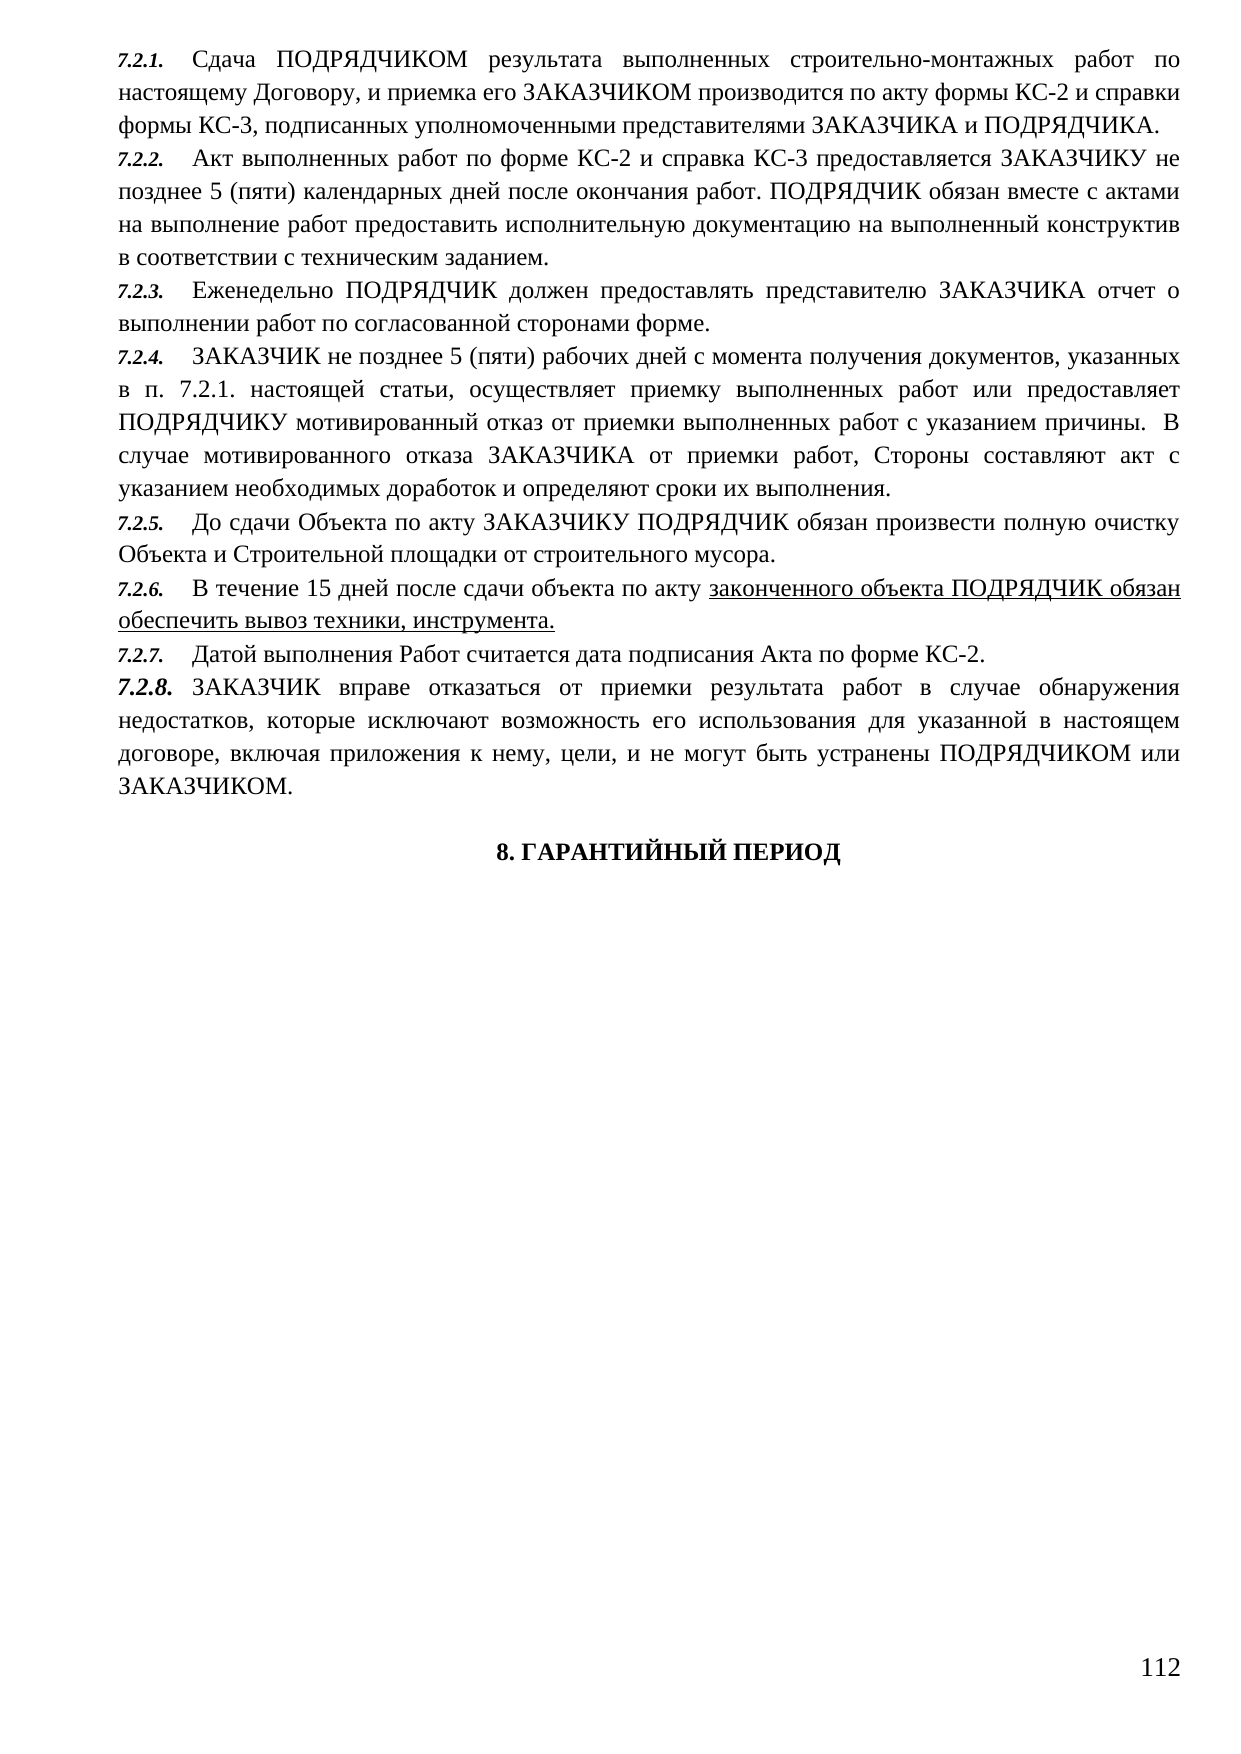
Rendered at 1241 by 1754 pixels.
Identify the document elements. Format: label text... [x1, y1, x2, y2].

list Еженедельно ПОДРЯДЧИК должен предоставлять представителю ЗАКАЗЧИКА отчет о выполнении работ по согласованной сторонами форме. [117, 275, 1181, 337]
list До сдачи Объекта по акту ЗАКАЗЧИКУ ПОДРЯДЧИК обязан произвести полную очистку Объекта и Строительной площадки от строительного мусора. [117, 507, 1181, 568]
list ЗАКАЗЧИК вправе отказаться от приемки результата работ в случае обнаружения недостатков, которые исключают возможность его использования для указанной в настоящем договоре, включая приложения к нему, цели, и не могут быть устранены ПОДРЯДЧИКОМ или ЗАКАЗЧИКОМ. [117, 672, 1181, 799]
list В течение 15 дней после сдачи объекта по акту законченного объекта ПОДРЯДЧИК обязан обеспечить вывоз техники, инструмента. [117, 573, 1181, 634]
list Датой выполнения Работ считается дата подписания Акта по форме КС-2. [117, 639, 1181, 667]
text 8. ГАРАНТИЙНЫЙ ПЕРИОД [156, 837, 1181, 866]
list Акт выполненных работ по форме КС-2 и справка КС-3 предоставляется ЗАКАЗЧИКУ не позднее 5 (пяти) календарных дней после окончания работ. ПОДРЯДЧИК обязан вместе с актами на выполнение работ предоставить исполнительную документацию на выполненный конструктив в соответствии с техническим заданием. [117, 143, 1181, 271]
list Сдача ПОДРЯДЧИКОМ результата выполненных строительно-монтажных работ по настоящему Договору, и приемка его ЗАКАЗЧИКОМ производится по акту формы КС-2 и справки формы КС-3, подписанных уполномоченными представителями ЗАКАЗЧИКА и ПОДРЯДЧИКА. [117, 44, 1181, 139]
list ЗАКАЗЧИК не позднее 5 (пяти) рабочих дней с момента получения документов, указанных в п. 7.2.1. настоящей статьи, осуществляет приемку выполненных работ или предоставляет ПОДРЯДЧИКУ мотивированный отказ от приемки выполненных работ с указанием причины. В случае мотивированного отказа ЗАКАЗЧИКА от приемки работ, Стороны составляют акт с указанием необходимых доработок и определяют сроки их выполнения. [117, 341, 1181, 502]
